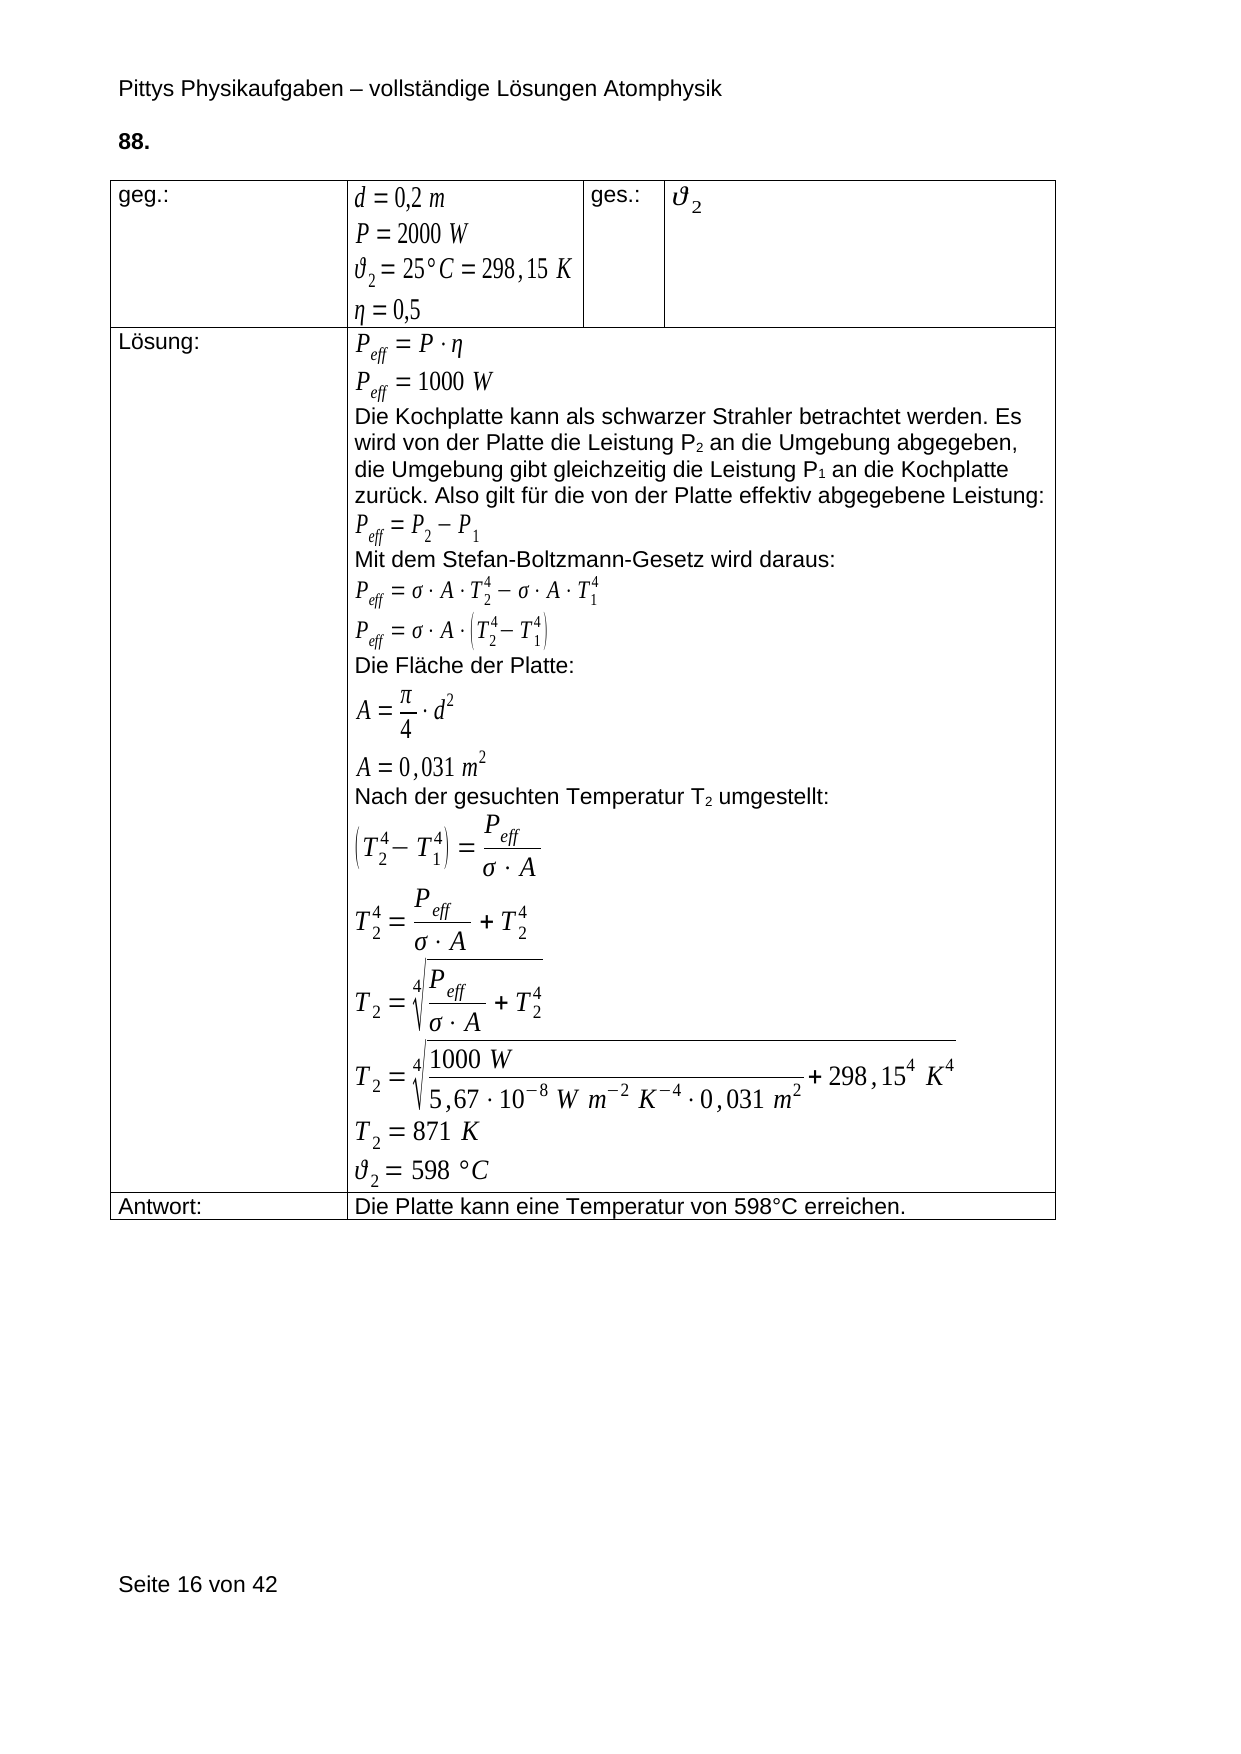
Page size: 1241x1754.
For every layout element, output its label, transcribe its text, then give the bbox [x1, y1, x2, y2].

text 88. [118, 128, 1152, 180]
table_header [665, 181, 1055, 327]
table_cell Die Platte kann eine Temperatur von 598°C erreichen. [348, 1193, 1055, 1219]
table_cell Antwort: [111, 1193, 347, 1219]
table_header [348, 181, 583, 327]
table_cell Lösung: [111, 328, 347, 1192]
table_cell Die Kochplatte kann als schwarzer Strahler betrachtet werden. Es wird von der Platte die Leistung P2 an die Umgebung abgegeben, die Umgebung gibt gleichzeitig die Leistung P1 an die Kochplatte zurück. Also gilt für die von der Platte effektiv abgegebene Leistung: Mit dem Stefan-Boltzmann-Gesetz wird daraus: Die Fläche der Platte: Nach der gesuchten Temperatur T2 umgestellt: [348, 328, 1055, 1192]
table_header geg.: [111, 181, 347, 327]
table_header ges.: [584, 181, 664, 327]
